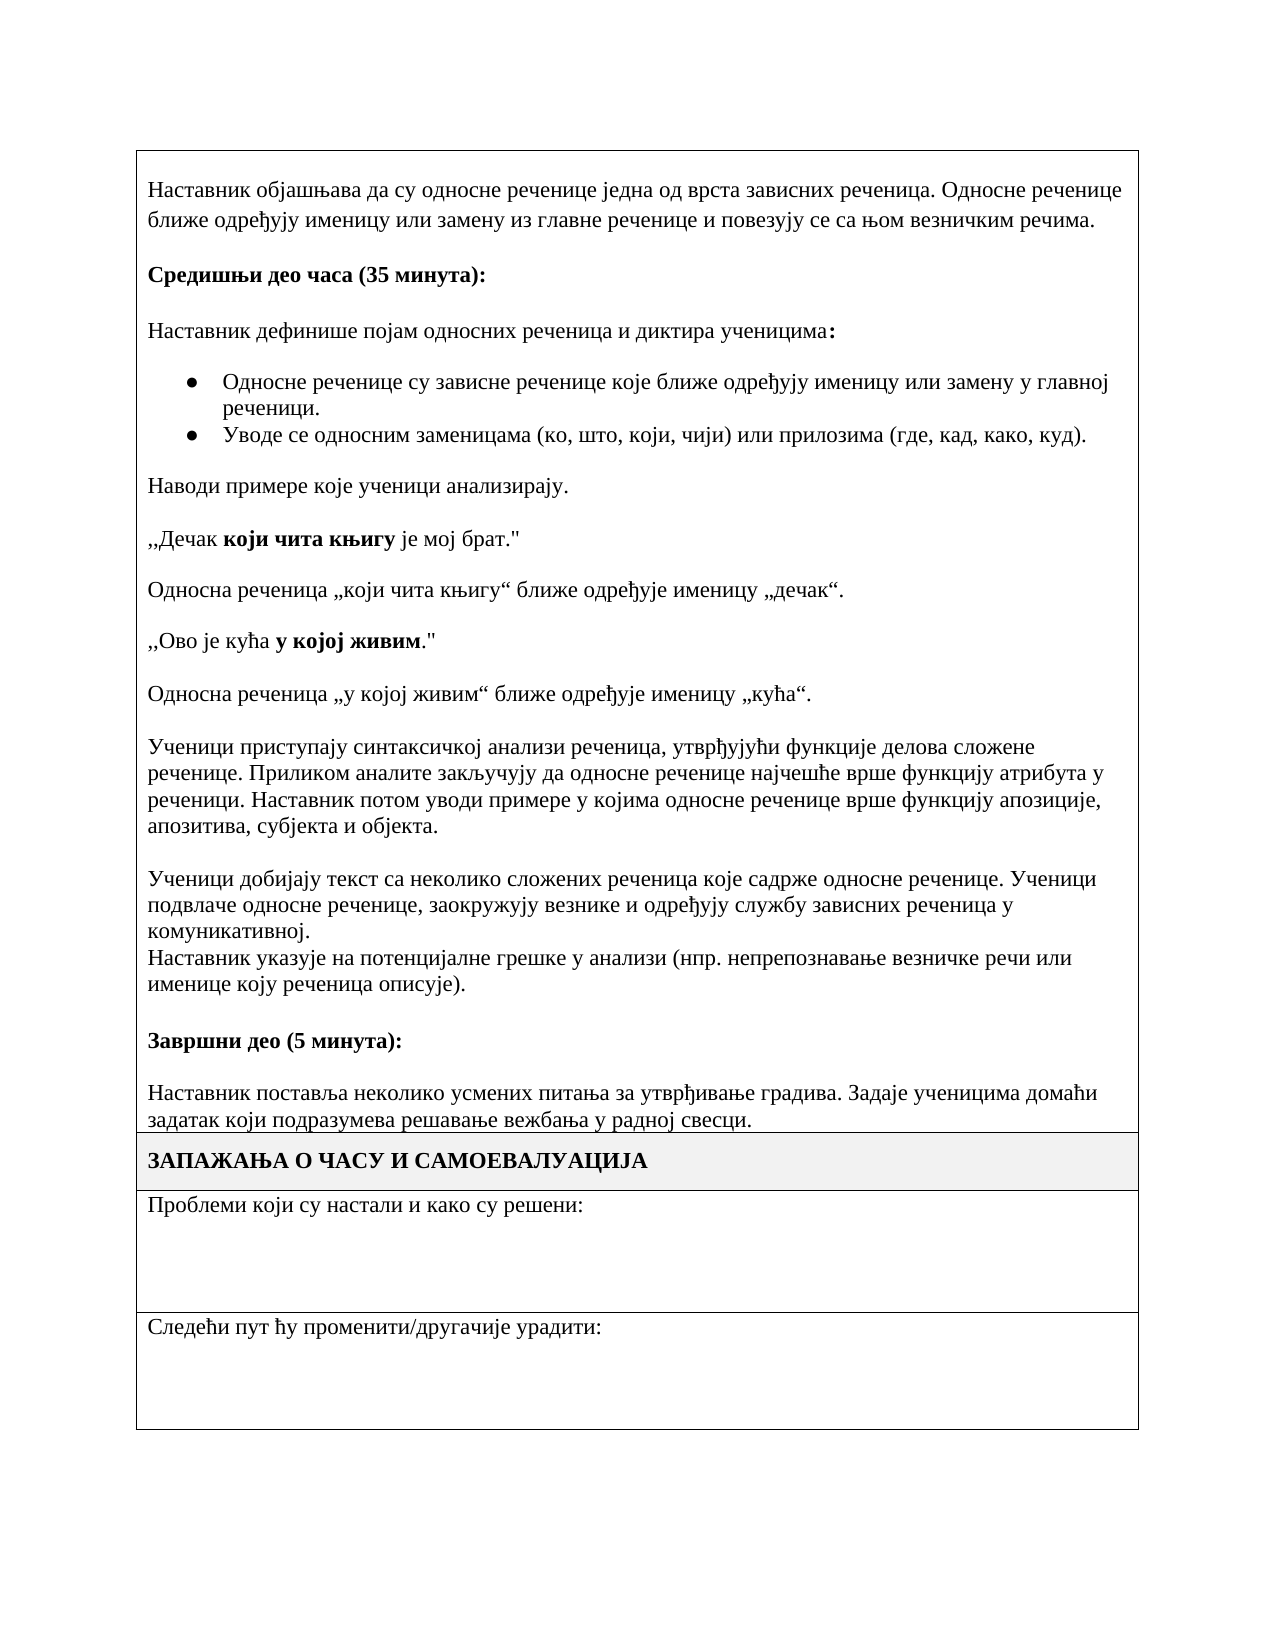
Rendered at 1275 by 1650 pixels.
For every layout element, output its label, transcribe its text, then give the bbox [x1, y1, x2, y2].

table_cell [137, 151, 1138, 1132]
table_cell Проблеми који су настали и како су решени: [137, 1191, 1138, 1312]
table_cell ЗАПАЖАЊА О ЧАСУ И САМОЕВАЛУАЦИЈА [137, 1133, 1138, 1190]
table_cell Следећи пут ћу променити/другачије урадити: [137, 1313, 1138, 1429]
